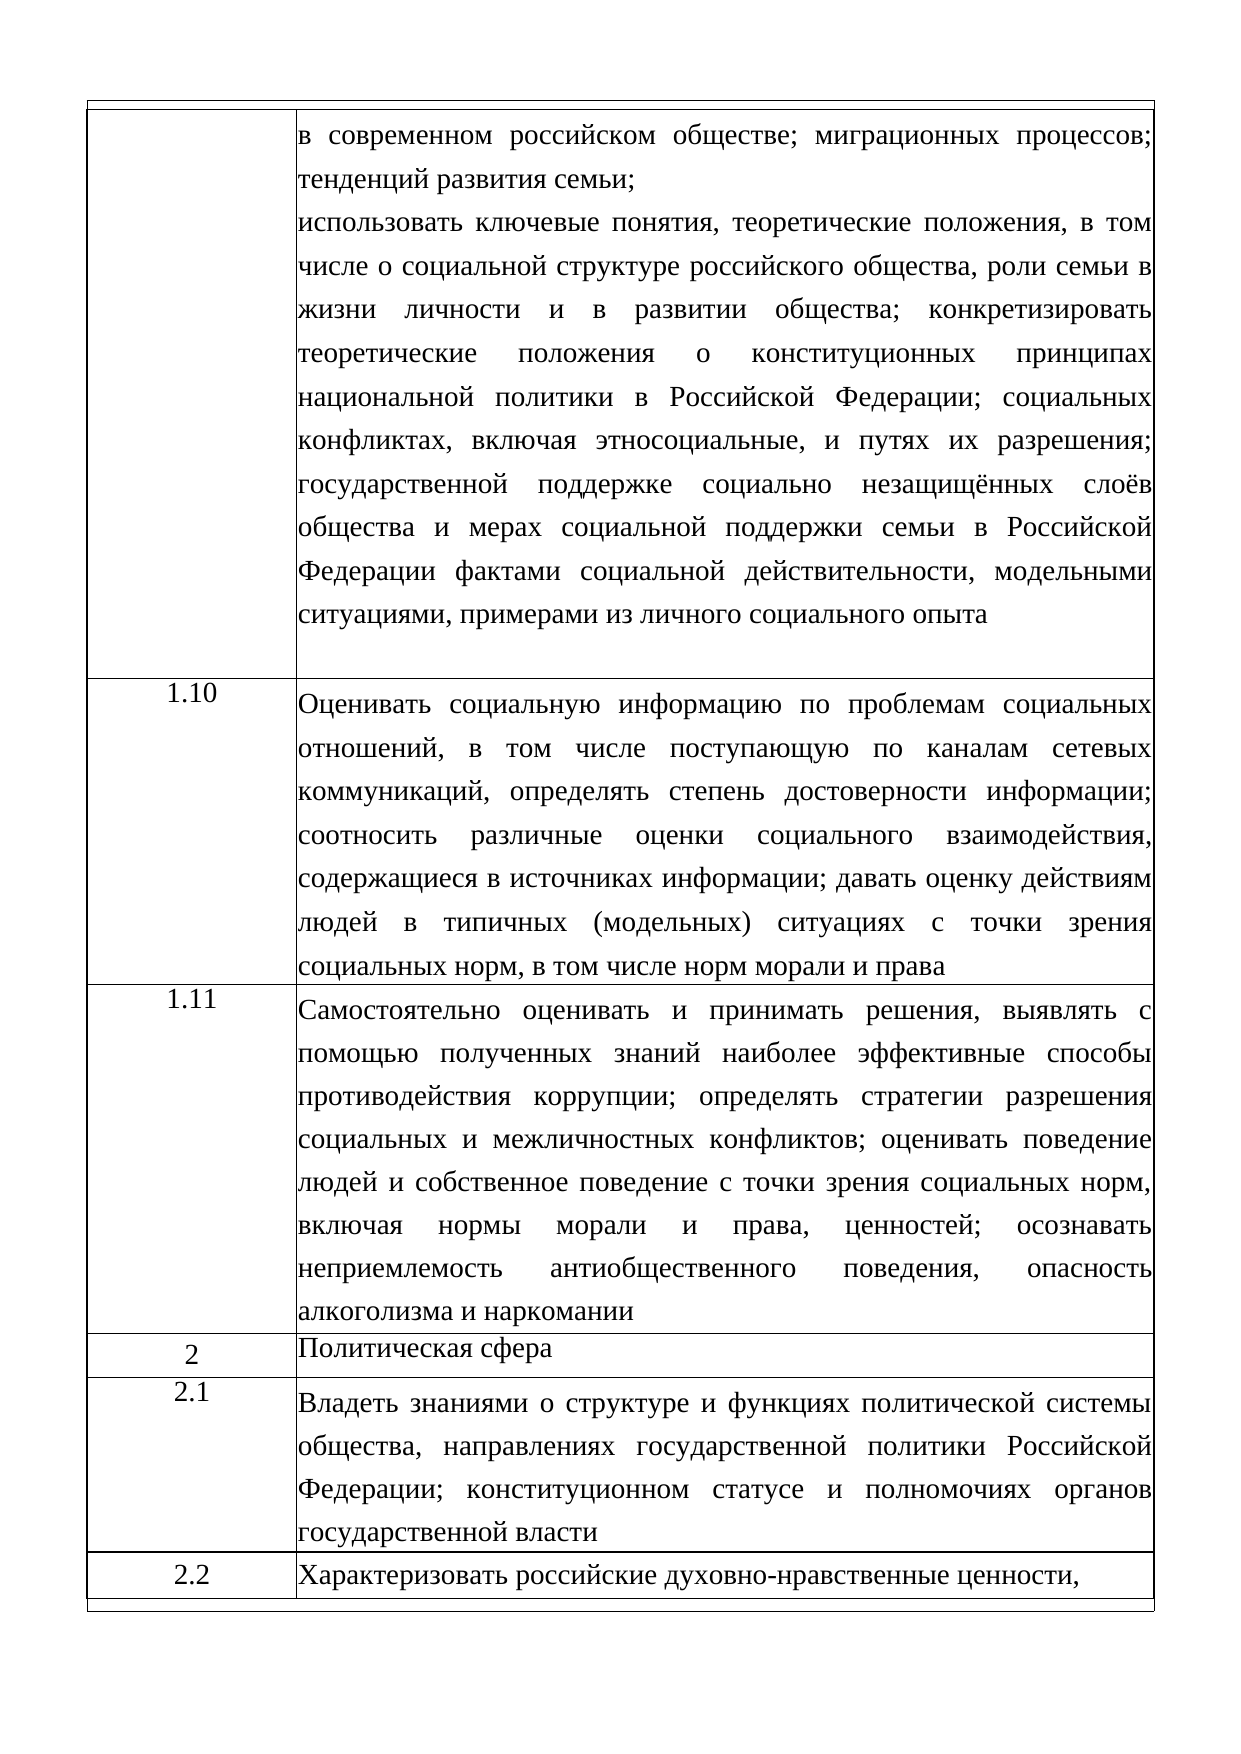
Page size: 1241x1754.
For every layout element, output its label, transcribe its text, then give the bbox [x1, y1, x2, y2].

table_header [88, 110, 296, 678]
table_cell 1.11 [88, 985, 296, 1333]
table_cell 1.10 [88, 679, 296, 984]
table_cell Владеть знаниями о структуре и функциях политической системы общества, направлениях государственной политики Российской Федерации; конституционном статусе и полномочиях органов государственной власти [297, 1378, 1153, 1551]
table_cell Политическая сфера [297, 1334, 1153, 1377]
table_cell 2.2 [88, 1553, 296, 1598]
table_cell Оценивать социальную информацию по проблемам социальных отношений, в том числе поступающую по каналам сетевых коммуникаций, определять степень достоверности информации; соотносить различные оценки социального взаимодействия, содержащиеся в источниках информации; давать оценку действиям людей в типичных (модельных) ситуациях с точки зрения социальных норм, в том числе норм морали и права [297, 679, 1153, 984]
table_cell Самостоятельно оценивать и принимать решения, выявлять с помощью полученных знаний наиболее эффективные способы противодействия коррупции; определять стратегии разрешения социальных и межличностных конфликтов; оценивать поведение людей и собственное поведение с точки зрения социальных норм, включая нормы морали и права, ценностей; осознавать неприемлемость антиобщественного поведения, опасность алкоголизма и наркомании [297, 985, 1153, 1333]
table_cell 2.1 [88, 1378, 296, 1551]
table_cell Характеризовать российские духовно-нравственные ценности, [297, 1553, 1153, 1598]
table_header в современном российском обществе; миграционных процессов; тенденций развития семьи; использовать ключевые понятия, теоретические положения, в том числе о социальной структуре российского общества, роли семьи в жизни личности и в развитии общества; конкретизировать теоретические положения о конституционных принципах национальной политики в Российской Федерации; социальных конфликтах, включая этносоциальные, и путях их разрешения; государственной поддержке социально незащищённых слоёв общества и мерах социальной поддержки семьи в Российской Федерации фактами социальной действительности, модельными ситуациями, примерами из личного социального опыта [297, 110, 1153, 678]
table_cell 2 [88, 1334, 296, 1377]
